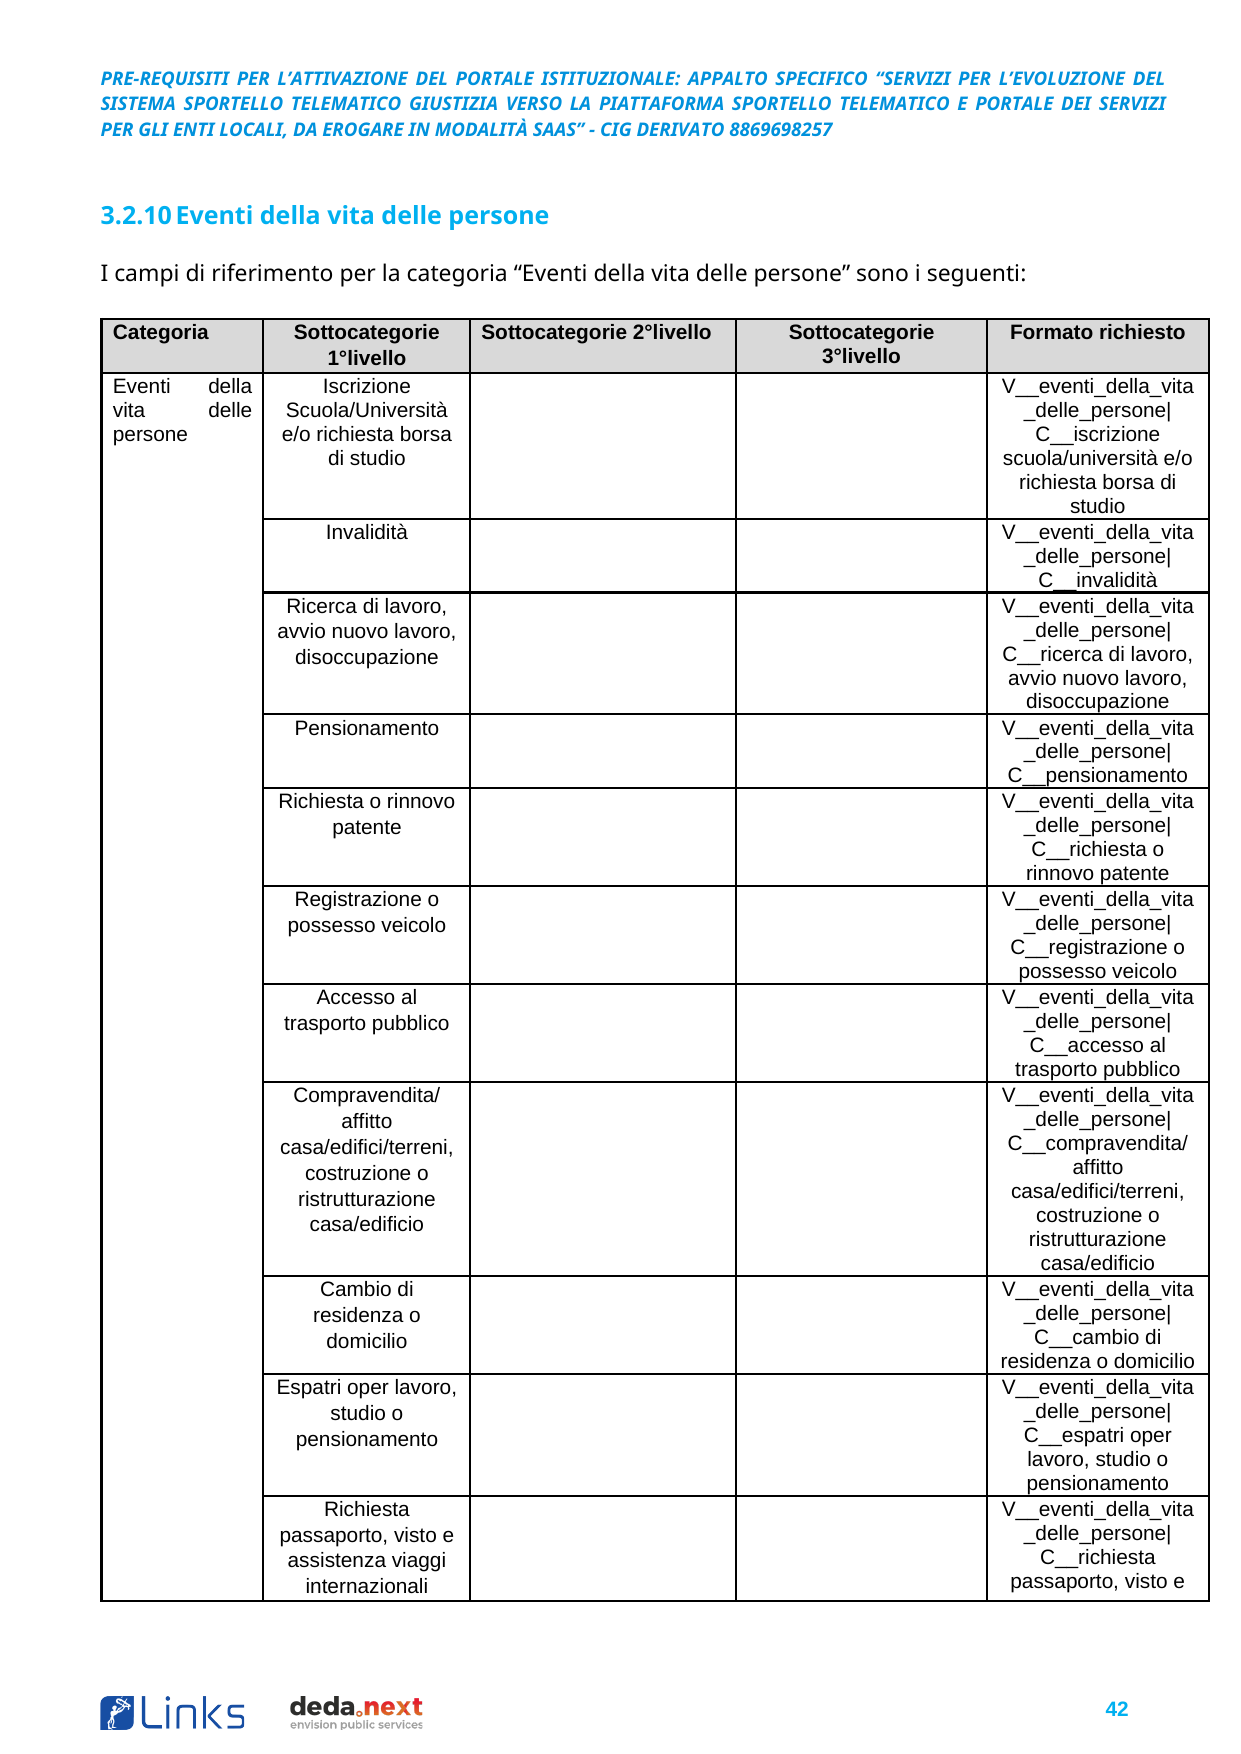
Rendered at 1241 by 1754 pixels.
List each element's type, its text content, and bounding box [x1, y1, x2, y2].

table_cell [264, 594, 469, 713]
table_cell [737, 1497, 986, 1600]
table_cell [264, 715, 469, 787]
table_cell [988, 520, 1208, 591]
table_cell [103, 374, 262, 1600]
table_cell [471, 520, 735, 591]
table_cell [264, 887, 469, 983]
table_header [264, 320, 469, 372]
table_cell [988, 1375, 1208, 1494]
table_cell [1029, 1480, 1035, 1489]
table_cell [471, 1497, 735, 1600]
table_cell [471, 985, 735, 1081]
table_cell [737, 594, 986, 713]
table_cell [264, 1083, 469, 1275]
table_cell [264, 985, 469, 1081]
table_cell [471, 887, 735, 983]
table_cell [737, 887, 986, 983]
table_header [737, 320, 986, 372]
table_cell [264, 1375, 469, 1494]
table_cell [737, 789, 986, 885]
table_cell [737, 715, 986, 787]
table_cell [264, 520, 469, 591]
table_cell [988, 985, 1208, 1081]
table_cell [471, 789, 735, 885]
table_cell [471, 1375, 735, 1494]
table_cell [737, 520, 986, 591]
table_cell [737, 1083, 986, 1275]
picture [100, 1696, 245, 1730]
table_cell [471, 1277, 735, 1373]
text I campi di riferimento per la categoria “Eventi della vita delle persone” sono i seguenti: [100, 257, 1169, 288]
subtitle Eventi della vita delle persone [100, 198, 1169, 232]
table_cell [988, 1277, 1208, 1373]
picture [290, 1696, 423, 1730]
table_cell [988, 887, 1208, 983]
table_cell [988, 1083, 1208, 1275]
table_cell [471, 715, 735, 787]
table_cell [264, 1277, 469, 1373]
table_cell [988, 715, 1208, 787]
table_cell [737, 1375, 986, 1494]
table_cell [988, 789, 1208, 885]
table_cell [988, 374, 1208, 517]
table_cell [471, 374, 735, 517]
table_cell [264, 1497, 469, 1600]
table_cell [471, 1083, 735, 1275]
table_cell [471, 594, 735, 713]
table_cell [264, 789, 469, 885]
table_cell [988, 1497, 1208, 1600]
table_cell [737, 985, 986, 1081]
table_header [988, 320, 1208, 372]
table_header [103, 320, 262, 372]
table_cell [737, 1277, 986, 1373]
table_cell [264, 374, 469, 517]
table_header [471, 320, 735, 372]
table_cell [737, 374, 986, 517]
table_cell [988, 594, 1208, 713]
